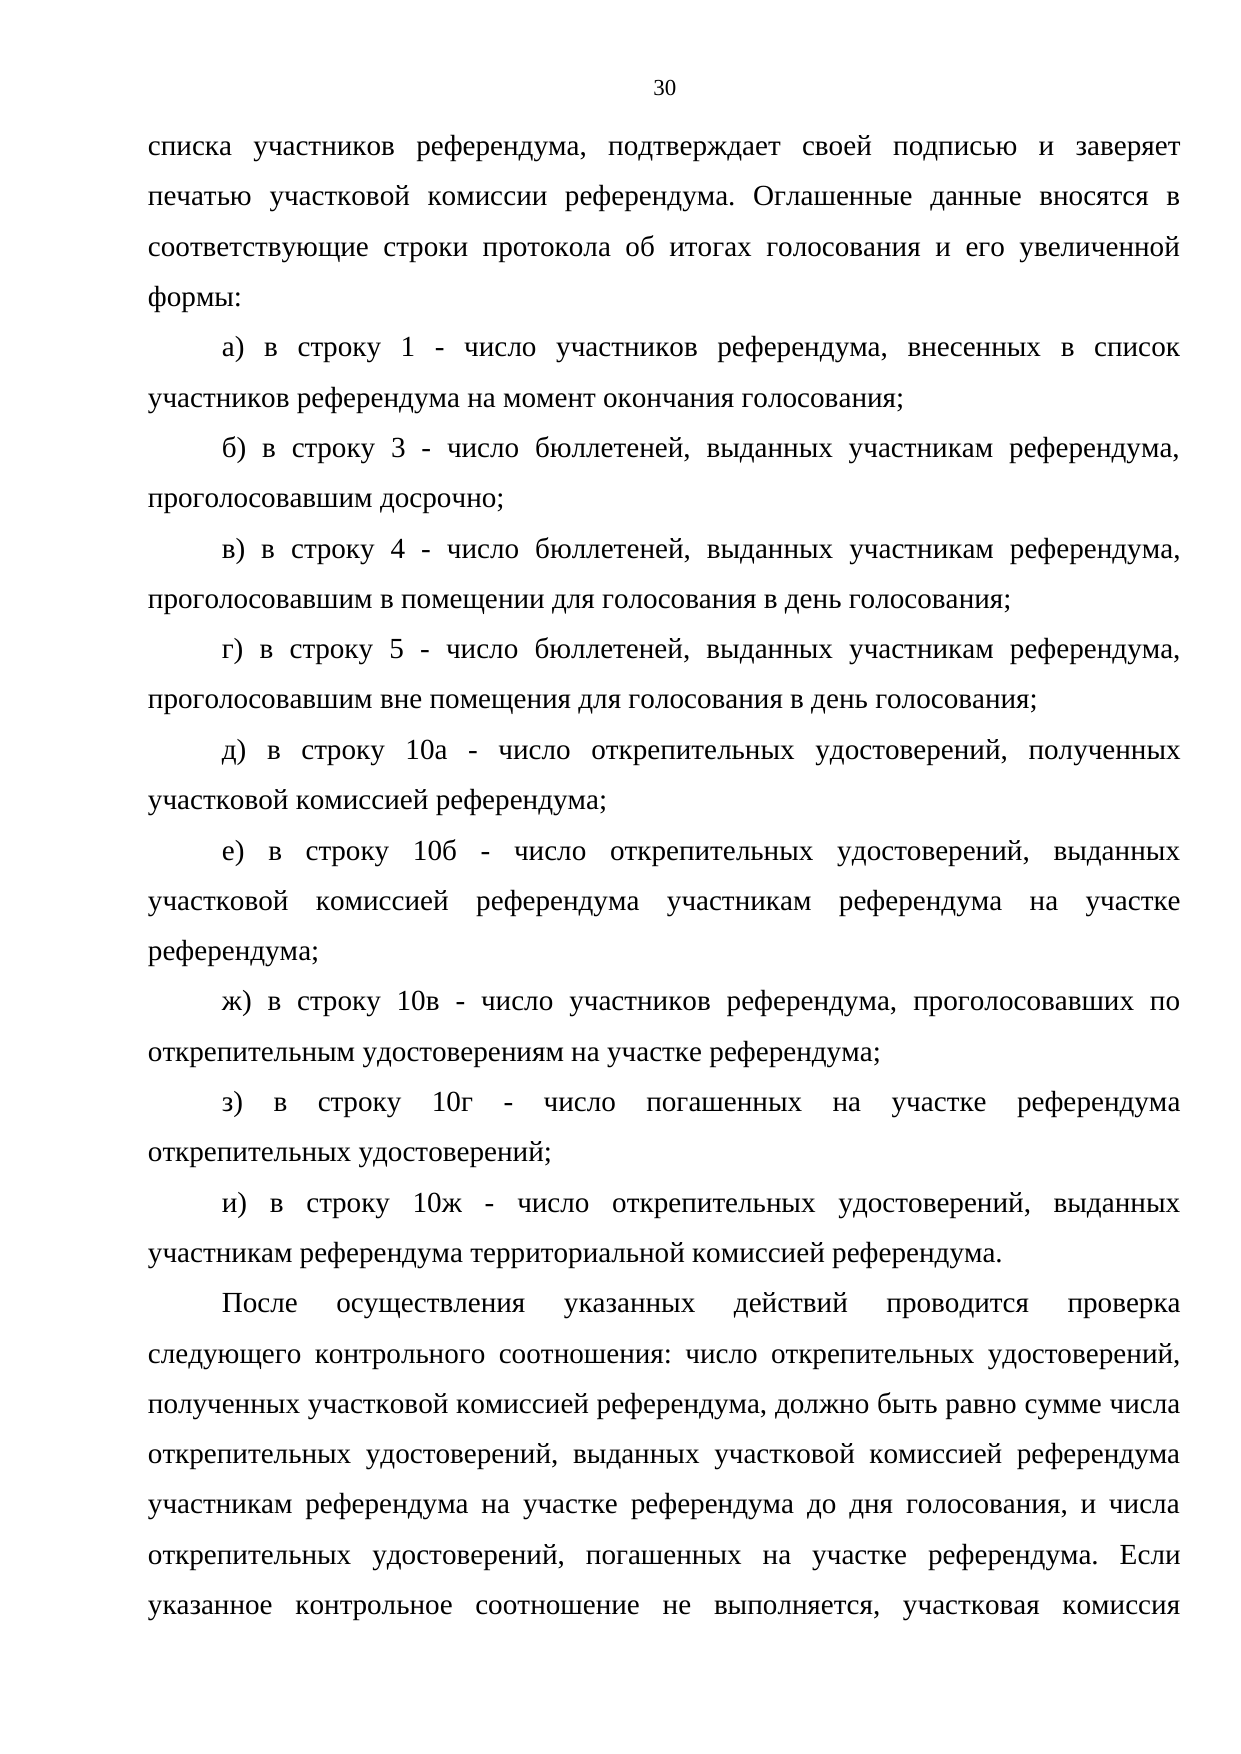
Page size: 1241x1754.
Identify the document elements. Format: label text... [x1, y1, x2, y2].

text в) в строку 4 - число бюллетеней, выданных участникам референдума, проголосовавшим в помещении для голосования в день голосования; [148, 531, 1181, 614]
text з) в строку 10г - число погашенных на участке референдума открепительных удостоверений; [148, 1084, 1181, 1168]
text ж) в строку 10в - число участников референдума, проголосовавших по открепительным удостоверениям на участке референдума; [148, 983, 1181, 1067]
text б) в строку 3 - число бюллетеней, выданных участникам референдума, проголосовавшим досрочно; [148, 430, 1181, 514]
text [148, 128, 1181, 313]
text и) в строку 10ж - число открепительных удостоверений, выданных участникам референдума территориальной комиссией референдума. [148, 1185, 1181, 1269]
text д) в строку 10а - число открепительных удостоверений, полученных участковой комиссией референдума; [148, 732, 1181, 816]
text г) в строку 5 - число бюллетеней, выданных участникам референдума, проголосовавшим вне помещения для голосования в день голосования; [148, 631, 1181, 715]
text а) в строку 1 - число участников референдума, внесенных в список участников референдума на момент окончания голосования; [148, 329, 1181, 413]
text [148, 1285, 1181, 1621]
text е) в строку 10б - число открепительных удостоверений, выданных участковой комиссией референдума участникам референдума на участке референдума; [148, 833, 1181, 967]
